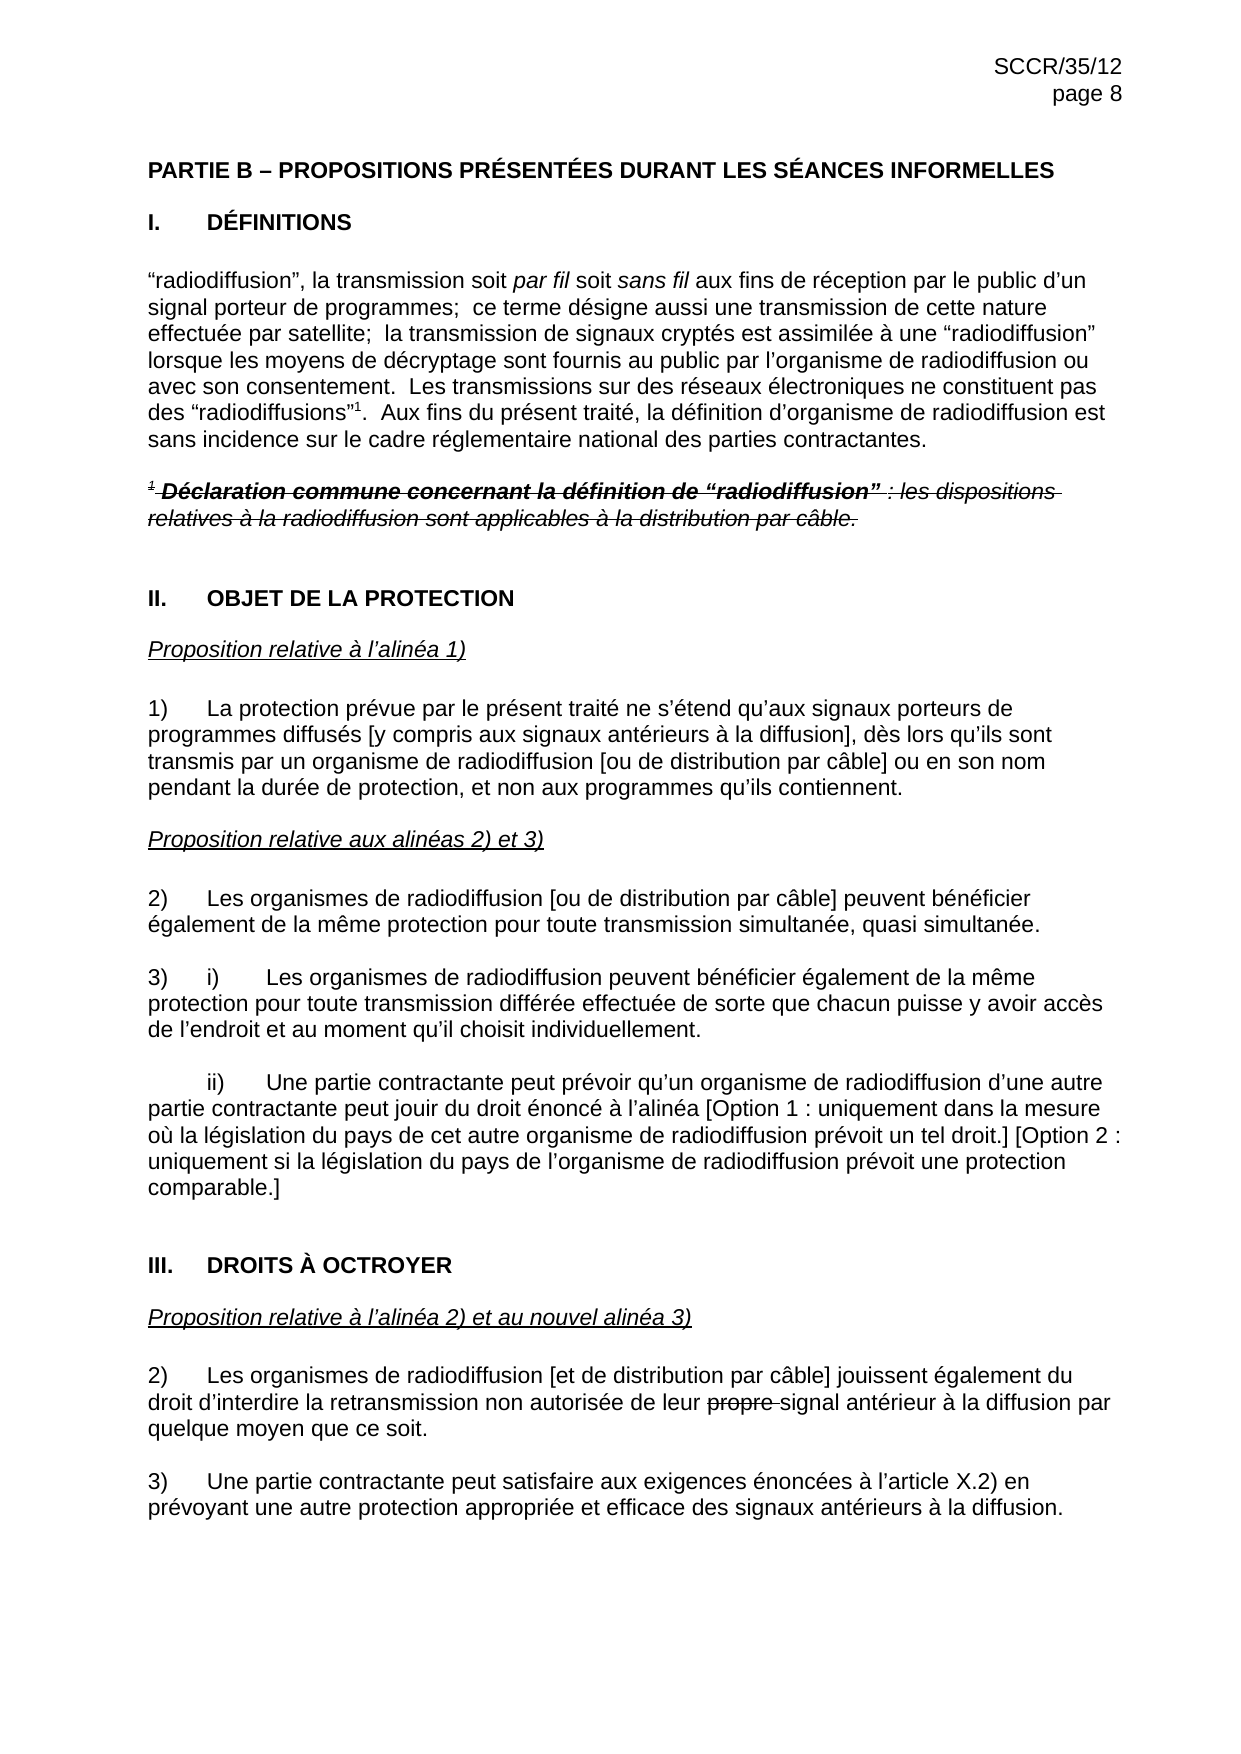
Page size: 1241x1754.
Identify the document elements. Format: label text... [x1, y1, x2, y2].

subtitle II. OBJET DE LA PROTECTION [148, 585, 1122, 611]
text 2) Les organismes de radiodiffusion [et de distribution par câble] jouissent également du droit d’interdire la retransmission non autorisée de leur propre signal antérieur à la diffusion par quelque moyen que ce soit. [148, 1362, 1122, 1441]
subtitle DÉFINITIONS [148, 208, 1122, 235]
list ii) Une partie contractante peut prévoir qu’un organisme de radiodiffusion d’une autre partie contractante peut jouir du droit énoncé à l’alinéa [Option 1 : uniquement dans la mesure où la législation du pays de cet autre organisme de radiodiffusion prévoit un tel droit.] [Option 2 : uniquement si la législation du pays de l’organisme de radiodiffusion prévoit une protection comparable.] [148, 1069, 1122, 1201]
subtitle Proposition relative à l’alinéa 2) et au nouvel alinéa 3) [148, 1303, 1122, 1330]
list i) Les organismes de radiodiffusion peuvent bénéficier également de la même protection pour toute transmission différée effectuée de sorte que chacun puisse y avoir accès de l’endroit et au moment qu’il choisit individuellement. [148, 963, 1122, 1043]
list 3) Une partie contractante peut satisfaire aux exigences énoncées à l’article X.2) en prévoyant une autre protection appropriée et efficace des signaux antérieurs à la diffusion. [148, 1468, 1122, 1521]
list La protection prévue par le présent traité ne s’étend qu’aux signaux porteurs de programmes diffusés [y compris aux signaux antérieurs à la diffusion], dès lors qu’ils sont transmis par un organisme de radiodiffusion [ou de distribution par câble] ou en son nom pendant la durée de protection, et non aux programmes qu’ils contiennent. [148, 695, 1122, 801]
text 1 Déclaration commune concernant la définition de “radiodiffusion” : les dispositions relatives à la radiodiffusion sont applicables à la distribution par câble. [148, 478, 1122, 531]
text “radiodiffusion”, la transmission soit par fil soit sans fil aux fins de réception par le public d’un signal porteur de programmes; ce terme désigne aussi une transmission de cette nature effectuée par satellite; la transmission de signaux cryptés est assimilée à une “radiodiffusion” lorsque les moyens de décryptage sont fournis au public par l’organisme de radiodiffusion ou avec son consentement. Les transmissions sur des réseaux électroniques ne constituent pas des “radiodiffusions”1. Aux fins du présent traité, la définition d’organisme de radiodiffusion est sans incidence sur le cadre réglementaire national des parties contractantes. [148, 267, 1122, 452]
subtitle Proposition relative aux alinéas 2) et 3) [148, 826, 1122, 852]
subtitle PARTIE B – PROPOSitions présentées durant les séances informelles [148, 157, 1122, 183]
subtitle Proposition relative à l’alinéa 1) [148, 636, 1122, 662]
subtitle III. DROITS À OCTROYER [148, 1252, 1122, 1278]
list Les organismes de radiodiffusion [ou de distribution par câble] peuvent bénéficier également de la même protection pour toute transmission simultanée, quasi simultanée. [148, 884, 1122, 937]
